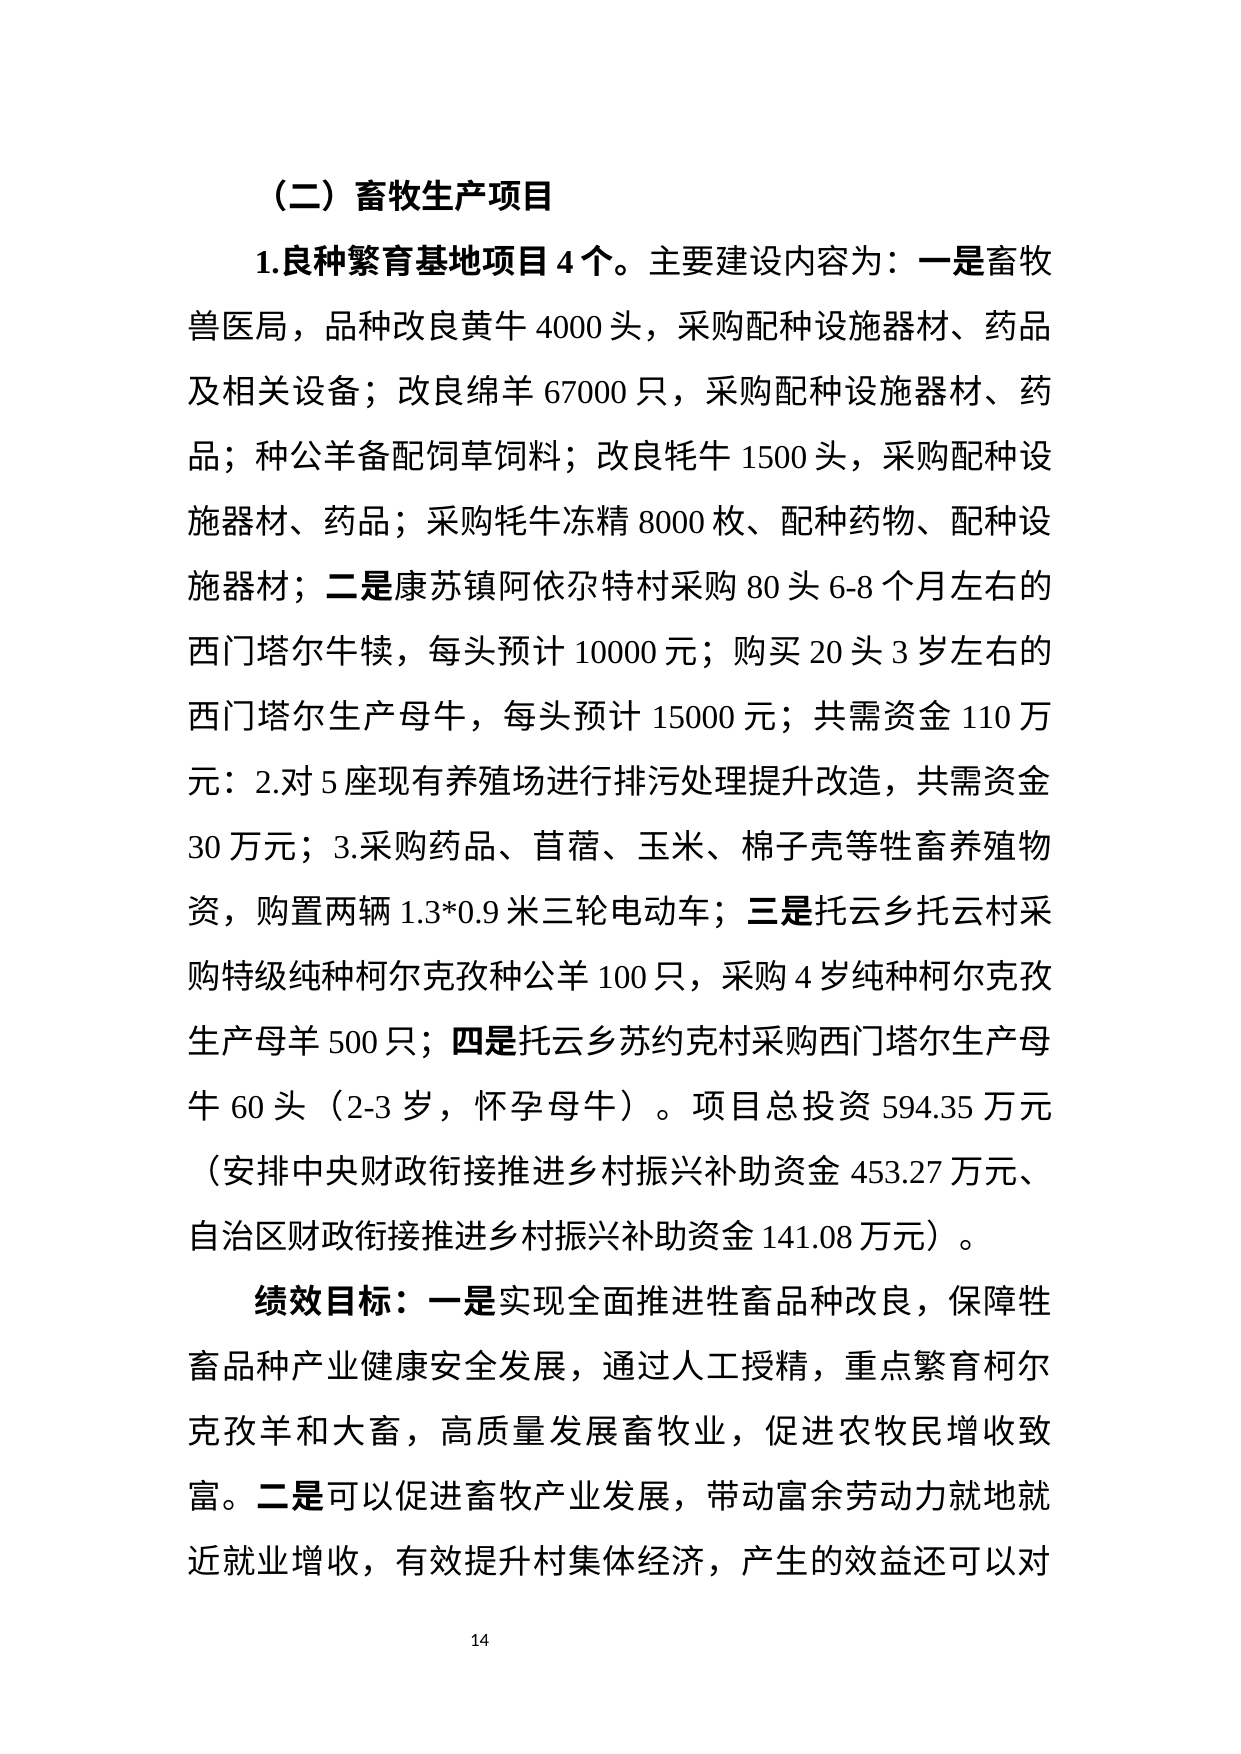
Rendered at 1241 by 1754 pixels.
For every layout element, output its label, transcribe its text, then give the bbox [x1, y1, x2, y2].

text （二）畜牧生产项目 [187, 162, 1053, 227]
text 1.良种繁育基地项目4个。主要建设内容为：一是畜牧兽医局，品种改良黄牛4000头，采购配种设施器材、药品及相关设备；改良绵羊67000只，采购配种设施器材、药品；种公羊备配饲草饲料；改良牦牛1500头，采购配种设施器材、药品；采购牦牛冻精8000枚、配种药物、配种设施器材；二是康苏镇阿依尕特村采购80头6-8个月左右的西门塔尔牛犊，每头预计10000元；购买20头3岁左右的西门塔尔生产母牛，每头预计15000元；共需资金110万元：2.对5座现有养殖场进行排污处理提升改造，共需资金30万元；3.采购药品、苜蓿、玉米、棉子壳等牲畜养殖物资，购置两辆1.3*0.9米三轮电动车；三是托云乡托云村采购特级纯种柯尔克孜种公羊100只，采购4岁纯种柯尔克孜生产母羊500只；四是托云乡苏约克村采购西门塔尔生产母牛60头（2-3岁，怀孕母牛）。项目总投资594.35万元（安排中央财政衔接推进乡村振兴补助资金453.27万元、自治区财政衔接推进乡村振兴补助资金141.08万元）。 [187, 227, 1053, 1267]
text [187, 1267, 1053, 1592]
